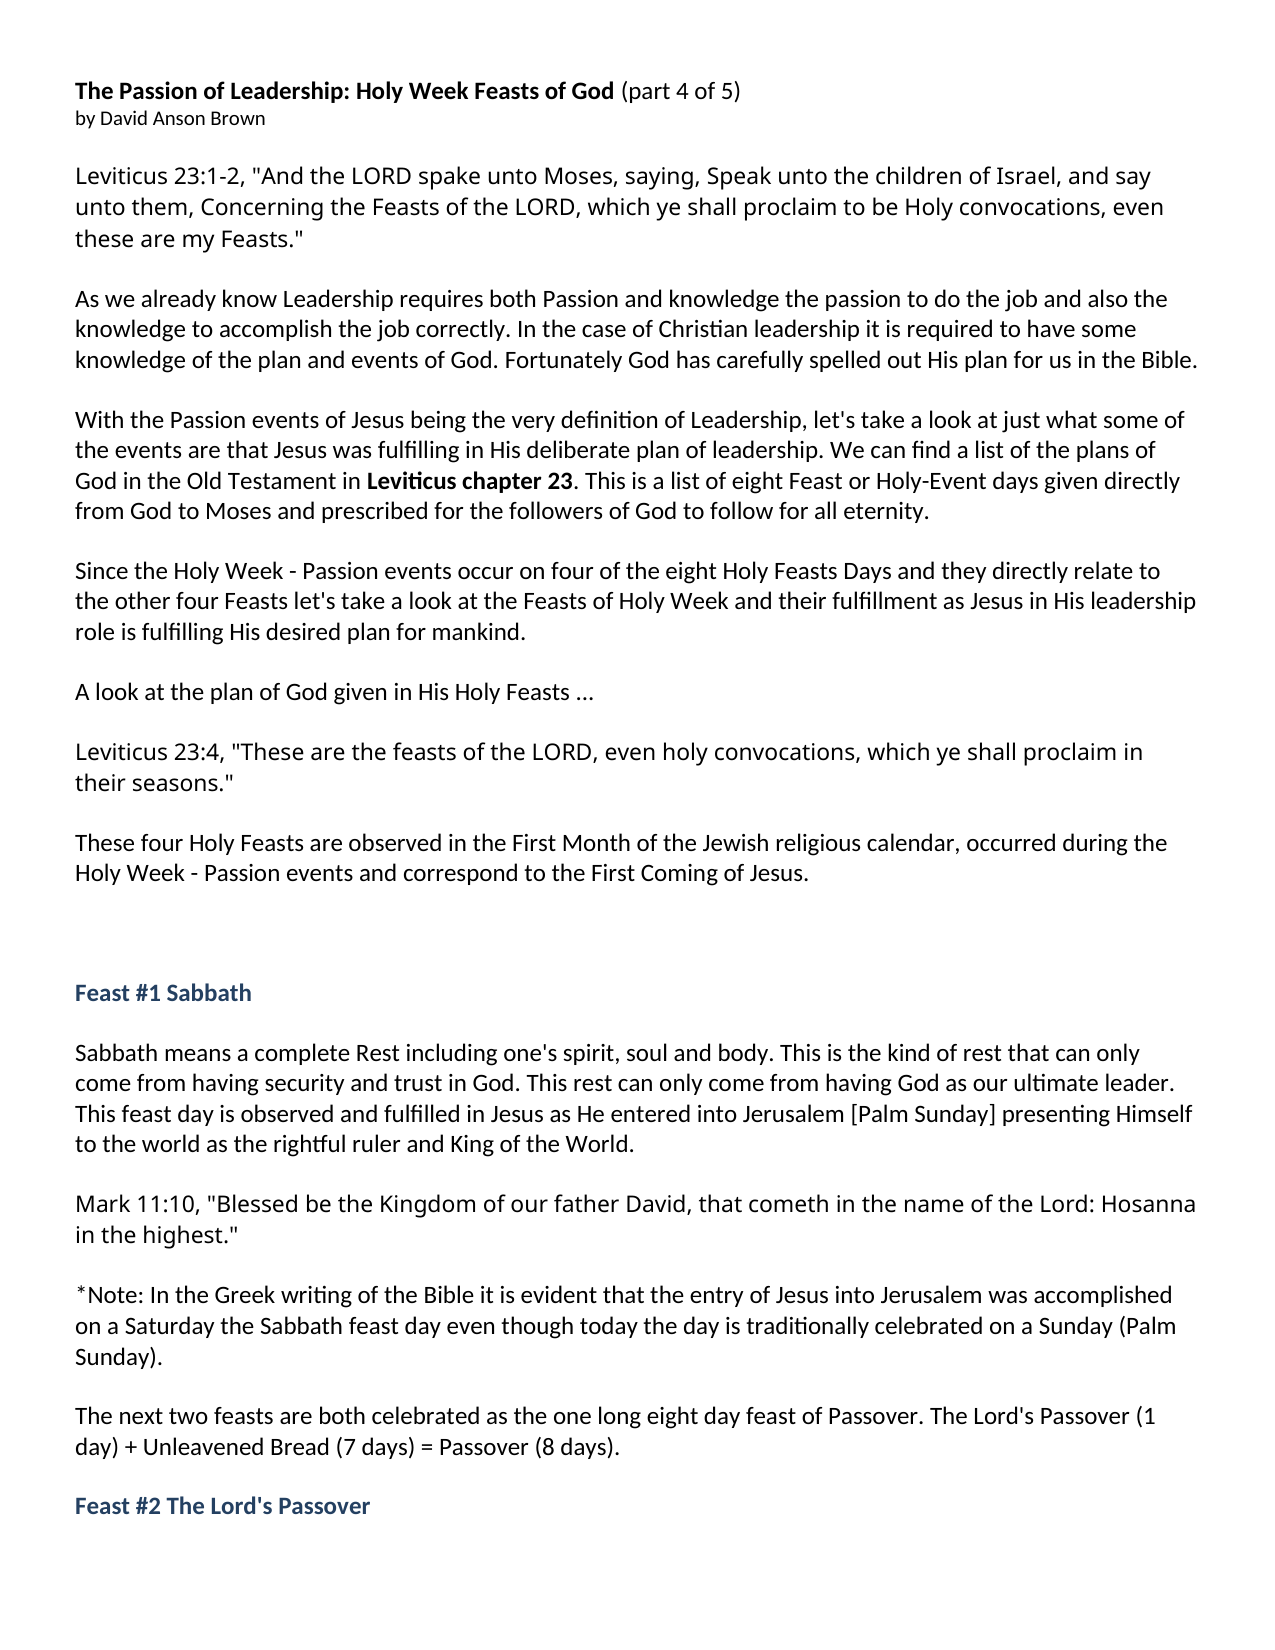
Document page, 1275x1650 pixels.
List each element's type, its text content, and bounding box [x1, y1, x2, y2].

text The next two feasts are both celebrated as the one long eight day feast of Passover. The Lord's Passover (1 day) + Unleavened Bread (7 days) = Passover (8 days). [75, 1400, 1200, 1461]
text Leviticus 23:1-2, "And the LORD spake unto Moses, saying, Speak unto the children of Israel, and say unto them, Concerning the Feasts of the LORD, which ye shall proclaim to be Holy convocations, even these are my Feasts." [75, 160, 1200, 254]
text Mark 11:10, "Blessed be the Kingdom of our father David, that cometh in the name of the Lord: Hosanna in the highest." [75, 1188, 1200, 1250]
text The Passion of Leadership: Holy Week Feasts of God (part 4 of 5) by David Anson Brown [75, 75, 1200, 131]
text Sabbath means a complete Rest including one's spirit, soul and body. This is the kind of rest that can only come from having security and trust in God. This rest can only come from having God as our ultimate leader. This feast day is observed and fulfilled in Jesus as He entered into Jerusalem [Palm Sunday] presenting Himself to the world as the rightful ruler and King of the World. [75, 1037, 1200, 1159]
text As we already know Leadership requires both Passion and knowledge the passion to do the job and also the knowledge to accomplish the job correctly. In the case of Christian leadership it is required to have some knowledge of the plan and events of God. Fortunately God has carefully spelled out His plan for us in the Bible. [75, 283, 1200, 374]
text Since the Holy Week - Passion events occur on four of the eight Holy Feasts Days and they directly relate to the other four Feasts let's take a look at the Feasts of Holy Week and their fulfillment as Jesus in His leadership role is fulfilling His desired plan for mankind. [75, 555, 1200, 647]
text *Note: In the Greek writing of the Bible it is evident that the entry of Jesus into Jerusalem was accomplished on a Saturday the Sabbath feast day even though today the day is traditionally celebrated on a Sunday (Palm Sunday). [75, 1279, 1200, 1371]
text A look at the plan of God given in His Holy Feasts ... [75, 676, 1200, 706]
text Feast #2 The Lord's Passover [75, 1491, 1200, 1521]
text Feast #1 Sabbath [75, 977, 1200, 1007]
text With the Passion events of Jesus being the very definition of Leadership, let's take a look at just what some of the events are that Jesus was fulfilling in His deliberate plan of leadership. We can find a list of the plans of God in the Old Testament in Leviticus chapter 23. This is a list of eight Feast or Holy-Event days given directly from God to Moses and prescribed for the followers of God to follow for all eternity. [75, 404, 1200, 526]
text These four Holy Feasts are observed in the First Month of the Jewish religious calendar, occurred during the Holy Week - Passion events and correspond to the First Coming of Jesus. [75, 827, 1200, 888]
text Leviticus 23:4, "These are the feasts of the LORD, even holy convocations, which ye shall proclaim in their seasons." [75, 735, 1200, 798]
